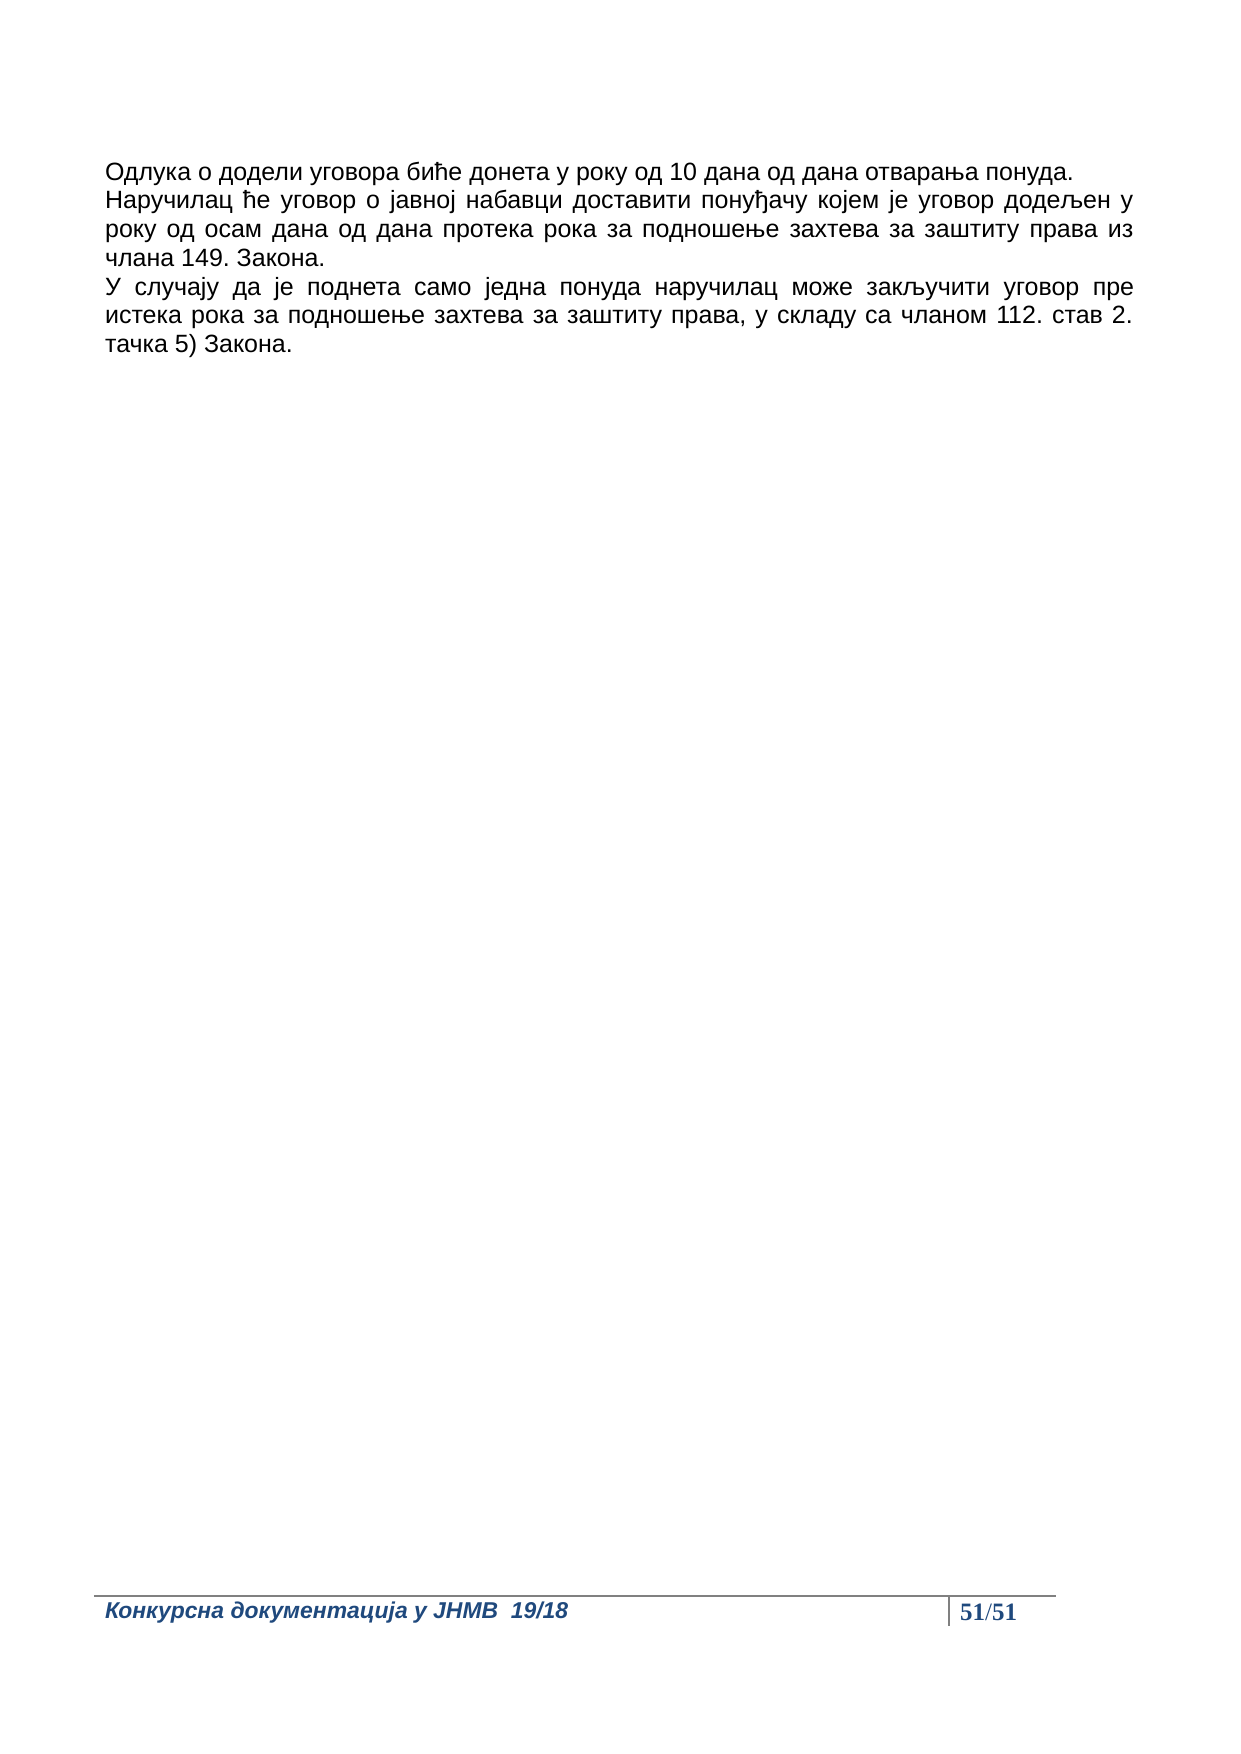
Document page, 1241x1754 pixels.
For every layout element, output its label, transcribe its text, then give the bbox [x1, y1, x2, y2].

text Одлука о додели уговора биће донета у року од 10 дана од дана отварања понуда. [105, 157, 1135, 186]
text У случају да је поднета само једна понуда наручилац може закључити уговор пре истека рока за подношење захтева за заштиту права, у складу са чланом 112. став 2. тачка 5) Закона. [105, 272, 1135, 358]
text Наручилац ће уговор о јавној набавци доставити понуђачу којем је уговор додељен у року од осам дана од дана протека рока за подношење захтева за заштиту права из члана 149. Закона. [105, 186, 1135, 272]
